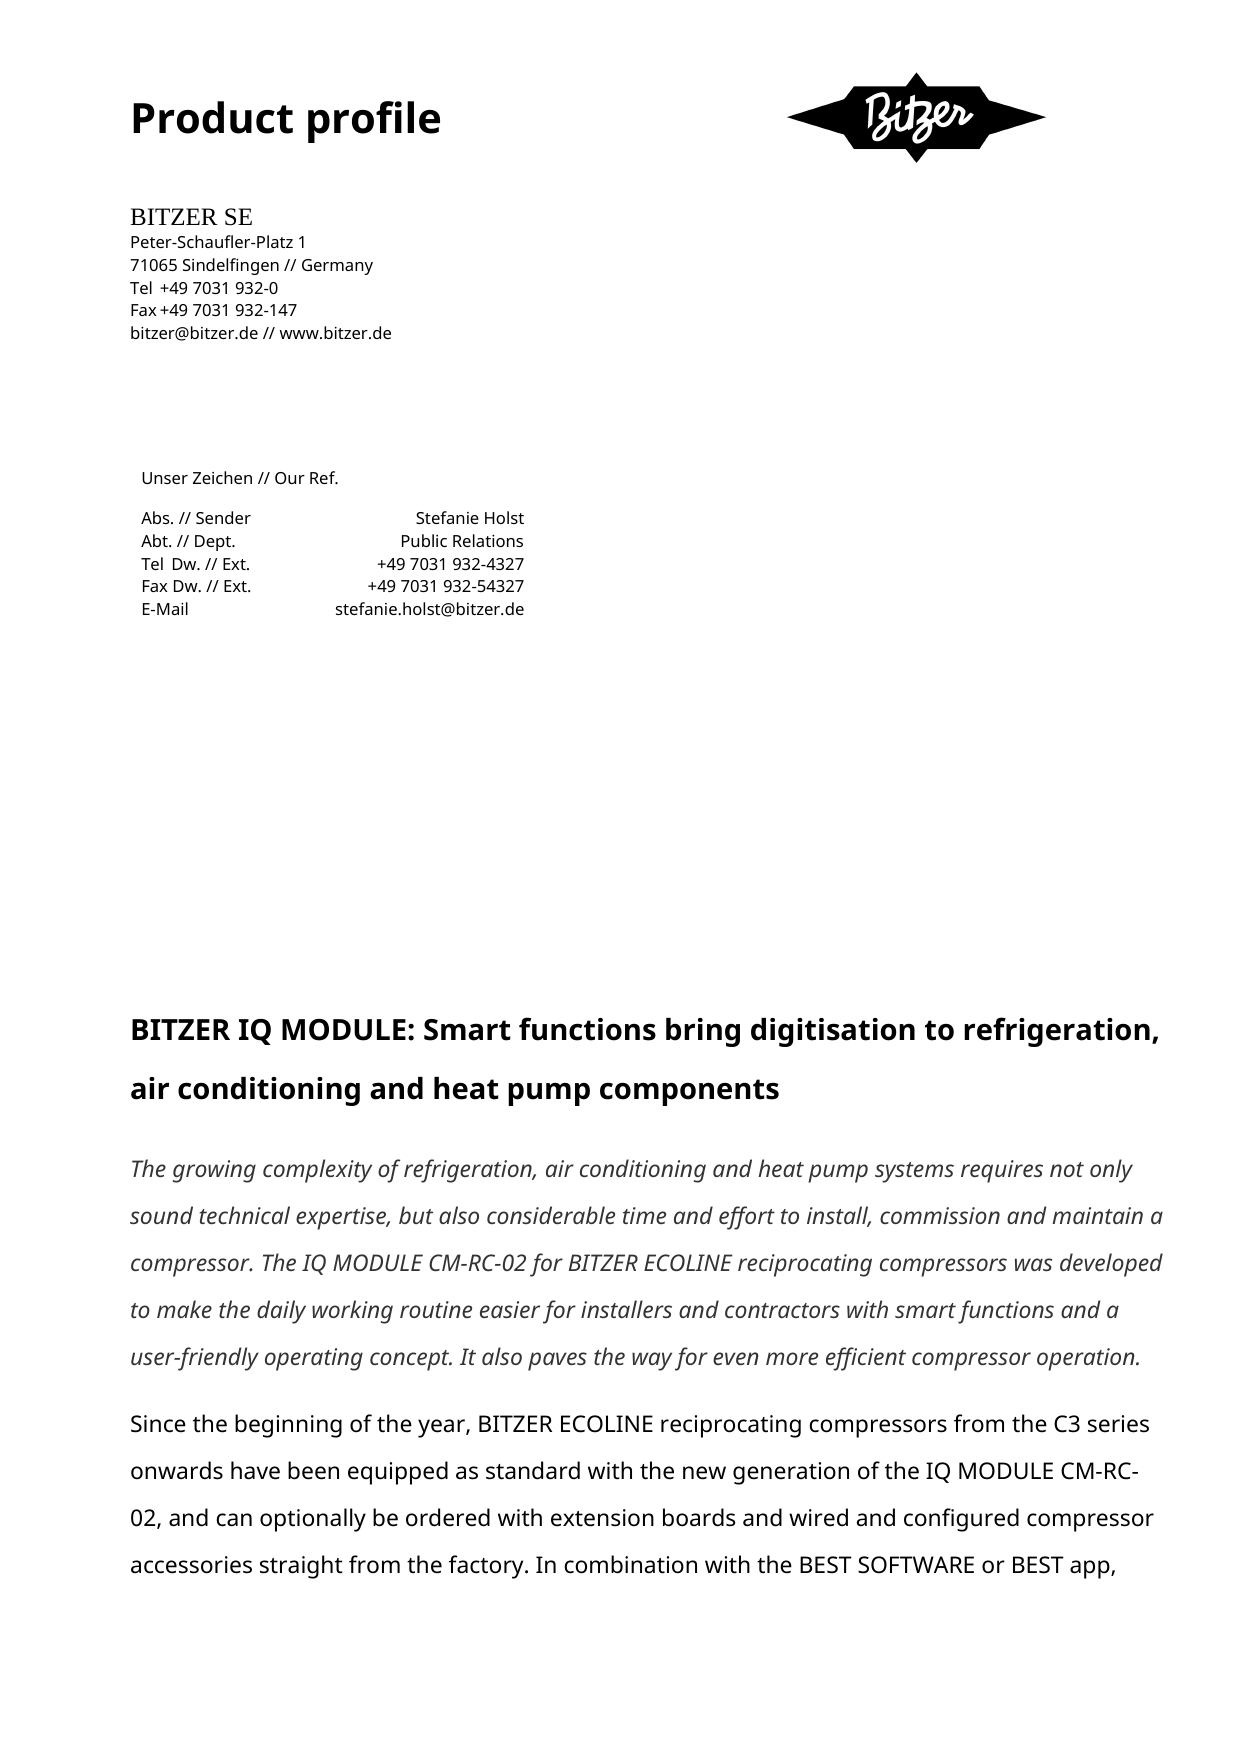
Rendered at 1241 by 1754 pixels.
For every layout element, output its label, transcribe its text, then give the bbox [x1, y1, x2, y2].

text The growing complexity of refrigeration, air conditioning and heat pump systems requires not only sound technical expertise, but also considerable time and effort to install, commission and maintain a compressor. The IQ MODULE CM-RC-02 for BITZER ECOLINE reciprocating compressors was developed to make the daily working routine easier for installers and contractors with smart functions and a user-friendly operating concept. It also paves the way for even more efficient compressor operation. [130, 1153, 1169, 1372]
text BITZER IQ MODULE: Smart functions bring digitisation to refrigeration, air conditioning and heat pump components [130, 1009, 1169, 1108]
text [130, 1408, 1169, 1580]
